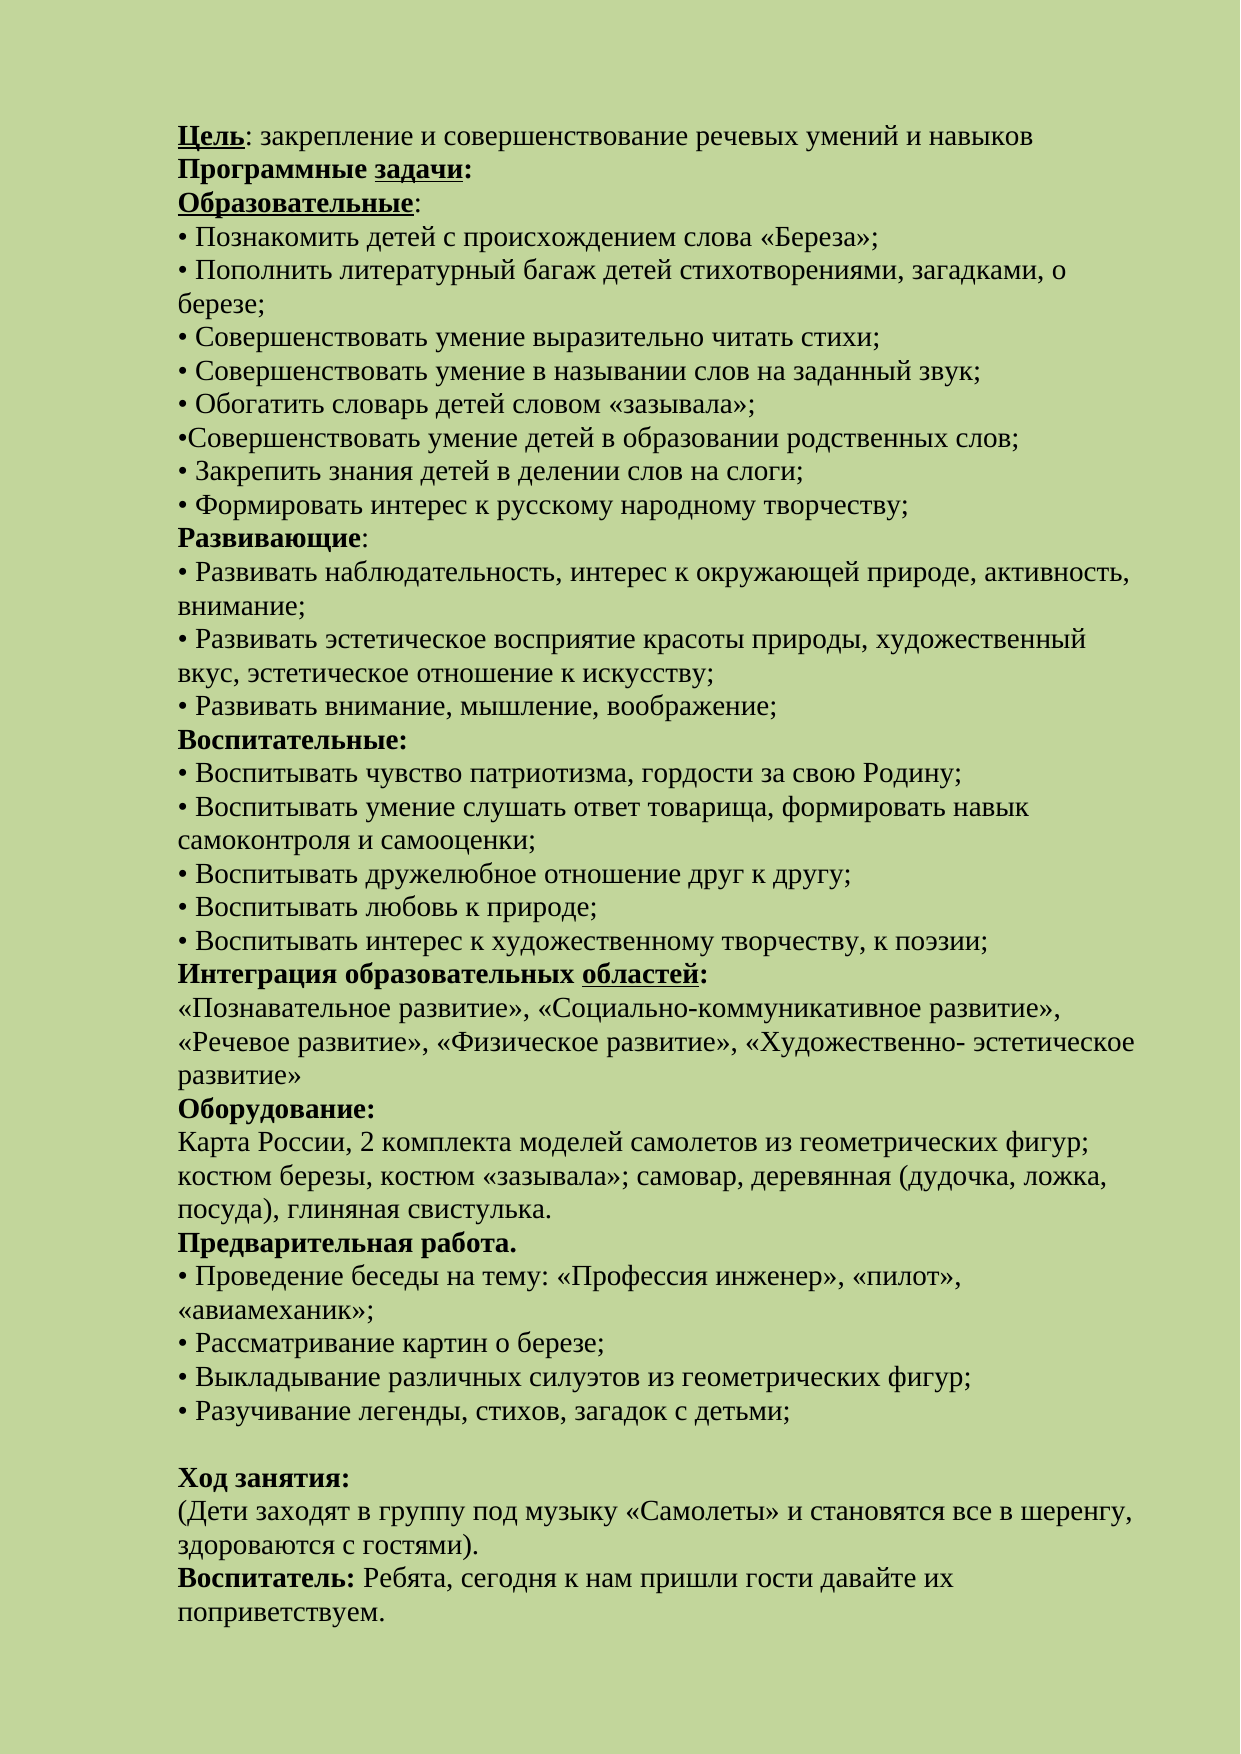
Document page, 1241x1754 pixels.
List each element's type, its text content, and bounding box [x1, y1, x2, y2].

text • Пополнить литературный багаж детей стихотворениями, загадками, о березе; [177, 252, 1152, 319]
text • Разучивание легенды, стихов, загадок с детьми; [177, 1393, 1152, 1426]
text • Совершенствовать умение выразительно читать стихи; [177, 319, 1152, 353]
text • Воспитывать чувство патриотизма, гордости за свою Родину; [177, 755, 1152, 789]
text • Формировать интерес к русскому народному творчеству; [177, 487, 1152, 521]
text (Дети заходят в группу под музыку «Самолеты» и становятся все в шеренгу, здороваются с гостями). [177, 1493, 1152, 1560]
text Ход занятия: [177, 1460, 1152, 1493]
text • Воспитывать умение слушать ответ товарища, формировать навык самоконтроля и самооценки; [177, 789, 1152, 856]
text Карта России, 2 комплекта моделей самолетов из геометрических фигур; костюм березы, костюм «зазывала»; самовар, деревянная (дудочка, ложка, посуда), глиняная свистулька. [177, 1124, 1152, 1225]
text Развивающие: [177, 521, 1152, 554]
text • Воспитывать интерес к художественному творчеству, к поэзии; [177, 923, 1152, 957]
text • Развивать внимание, мышление, воображение; [177, 688, 1152, 722]
text • Обогатить словарь детей словом «зазывала»; [177, 386, 1152, 420]
text Оборудование: [177, 1091, 1152, 1124]
text • Развивать наблюдательность, интерес к окружающей природе, активность, внимание; [177, 554, 1152, 621]
text • Воспитывать дружелюбное отношение друг к другу; [177, 856, 1152, 889]
text • Воспитывать любовь к природе; [177, 889, 1152, 923]
text Воспитательные: [177, 722, 1152, 755]
text •Совершенствовать умение детей в образовании родственных слов; [177, 420, 1152, 453]
text Предварительная работа. [177, 1225, 1152, 1258]
text Интеграция образовательных областей: [177, 957, 1152, 990]
text • Рассматривание картин о березе; [177, 1326, 1152, 1359]
text • Закрепить знания детей в делении слов на слоги; [177, 453, 1152, 487]
text • Развивать эстетическое восприятие красоты природы, художественный вкус, эстетическое отношение к искусству; [177, 621, 1152, 688]
text • Познакомить детей с происхождением слова «Береза»; [177, 219, 1152, 252]
text «Познавательное развитие», «Социально-коммуникативное развитие», «Речевое развитие», «Физическое развитие», «Художественно- эстетическое развитие» [177, 990, 1152, 1091]
text Образовательные: [177, 185, 1152, 219]
text Цель: закрепление и совершенствование речевых умений и навыков Программные задачи: [177, 118, 1152, 185]
text • Совершенствовать умение в назывании слов на заданный звук; [177, 353, 1152, 386]
text • Проведение беседы на тему: «Профессия инженер», «пилот», «авиамеханик»; [177, 1258, 1152, 1326]
text Воспитатель: Ребята, сегодня к нам пришли гости давайте их поприветствуем. [177, 1560, 1152, 1627]
text • Выкладывание различных силуэтов из геометрических фигур; [177, 1359, 1152, 1393]
